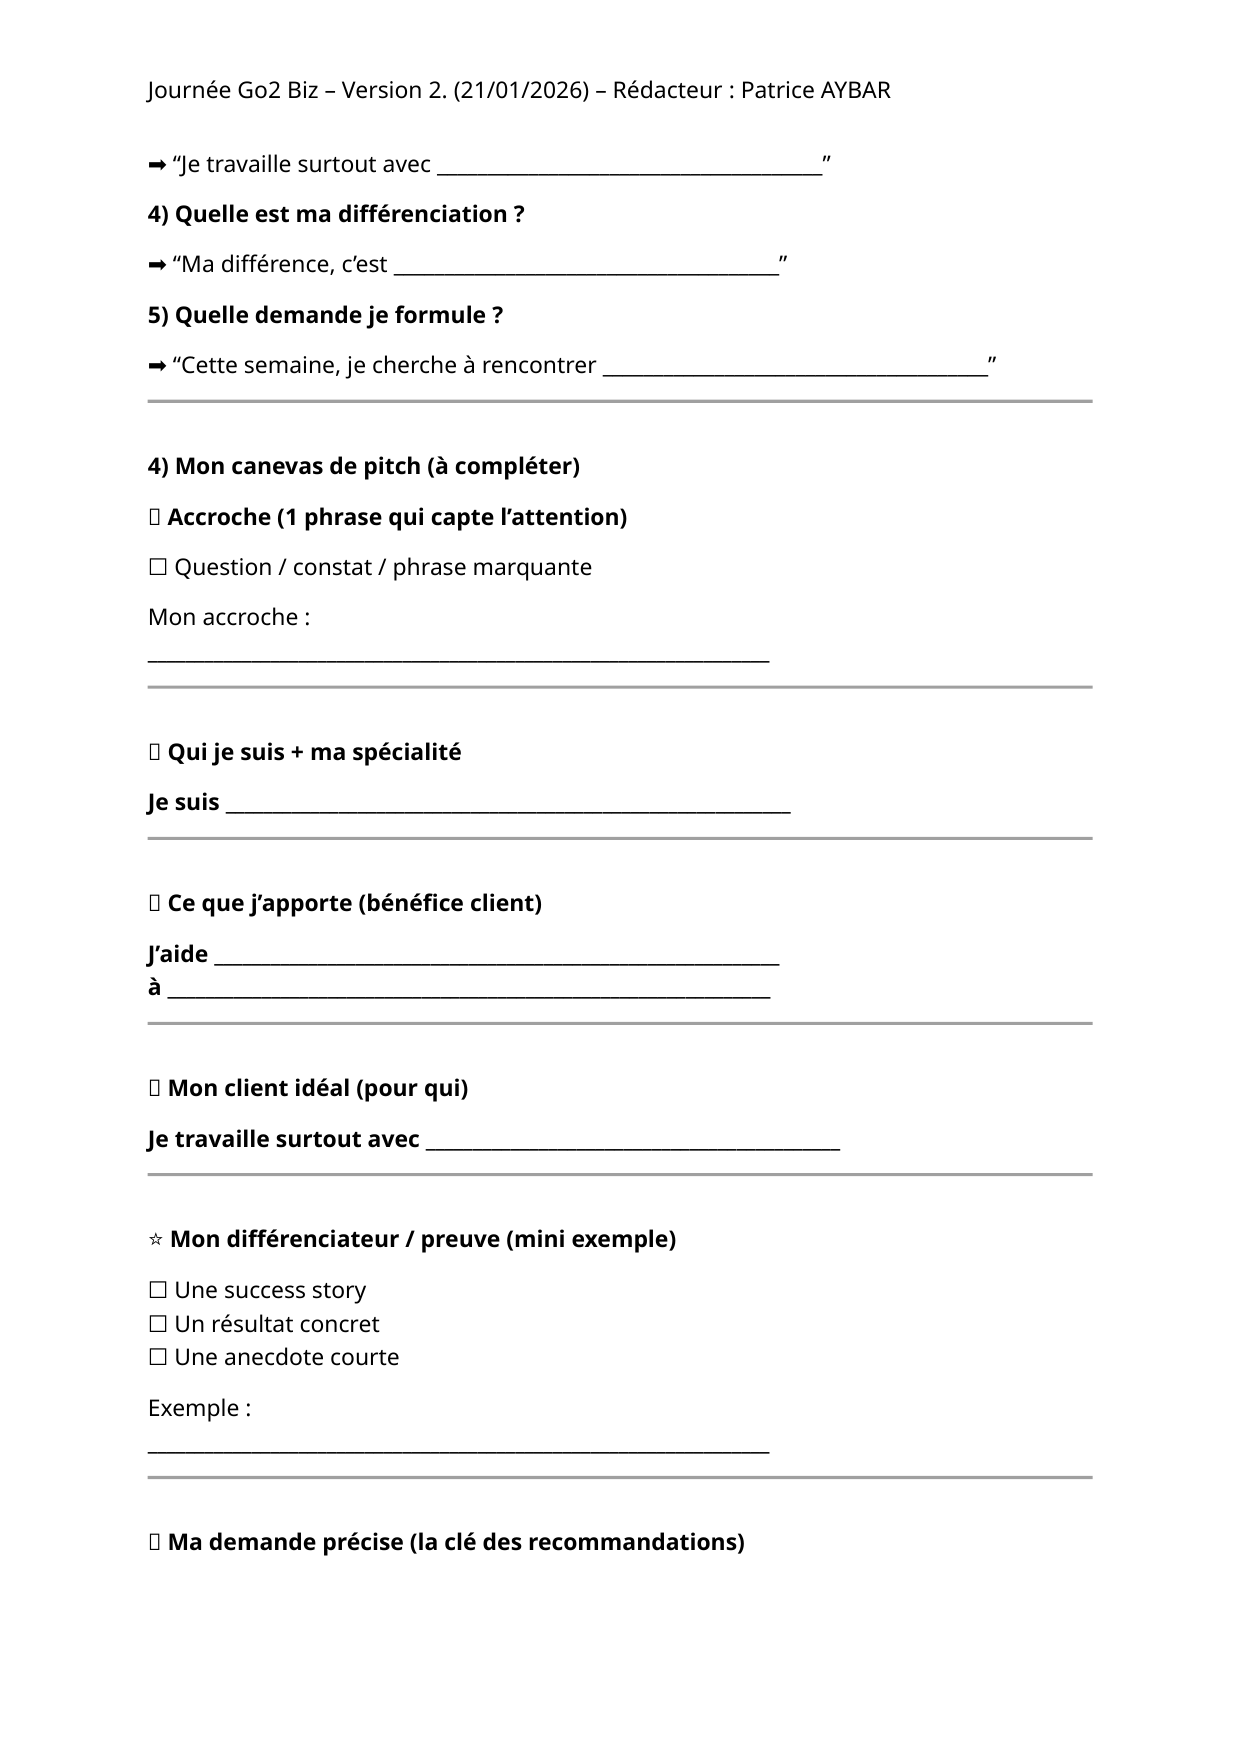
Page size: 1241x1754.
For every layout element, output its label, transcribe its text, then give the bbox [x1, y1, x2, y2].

text 4) Quelle est ma différenciation ? [148, 198, 1093, 229]
text Mon accroche : __________________________________________________________________ [148, 601, 1093, 666]
text ⭐ Mon différenciateur / preuve (mini exemple) [148, 1223, 1093, 1255]
text 4) Mon canevas de pitch (à compléter) [148, 450, 1093, 481]
text Je travaille surtout avec ____________________________________________ [148, 1123, 1093, 1154]
text 👤 Qui je suis + ma spécialité [148, 736, 1093, 767]
text 5) Quelle demande je formule ? [148, 299, 1093, 330]
text Exemple : __________________________________________________________________ [148, 1392, 1093, 1457]
text ➡️ “Ma différence, c’est ______________________________________” [148, 248, 1093, 280]
text Je suis ____________________________________________________________ [148, 786, 1093, 818]
text 🔥 Accroche (1 phrase qui capte l’attention) [148, 501, 1093, 532]
text 💡 Ce que j’apporte (bénéfice client) [148, 887, 1093, 918]
text ☐ Question / constat / phrase marquante [148, 551, 1093, 582]
text J’aide ____________________________________________________________ à ________________________________________________________________ [148, 938, 1093, 1003]
text ☐ Une success story ☐ Un résultat concret ☐ Une anecdote courte [148, 1274, 1093, 1373]
text 🎯 Mon client idéal (pour qui) [148, 1072, 1093, 1103]
text 📣 Ma demande précise (la clé des recommandations) [148, 1526, 1093, 1558]
text ➡️ “Cette semaine, je cherche à rencontrer ______________________________________” [148, 349, 1093, 381]
text ➡️ “Je travaille surtout avec ______________________________________” [148, 148, 1093, 179]
